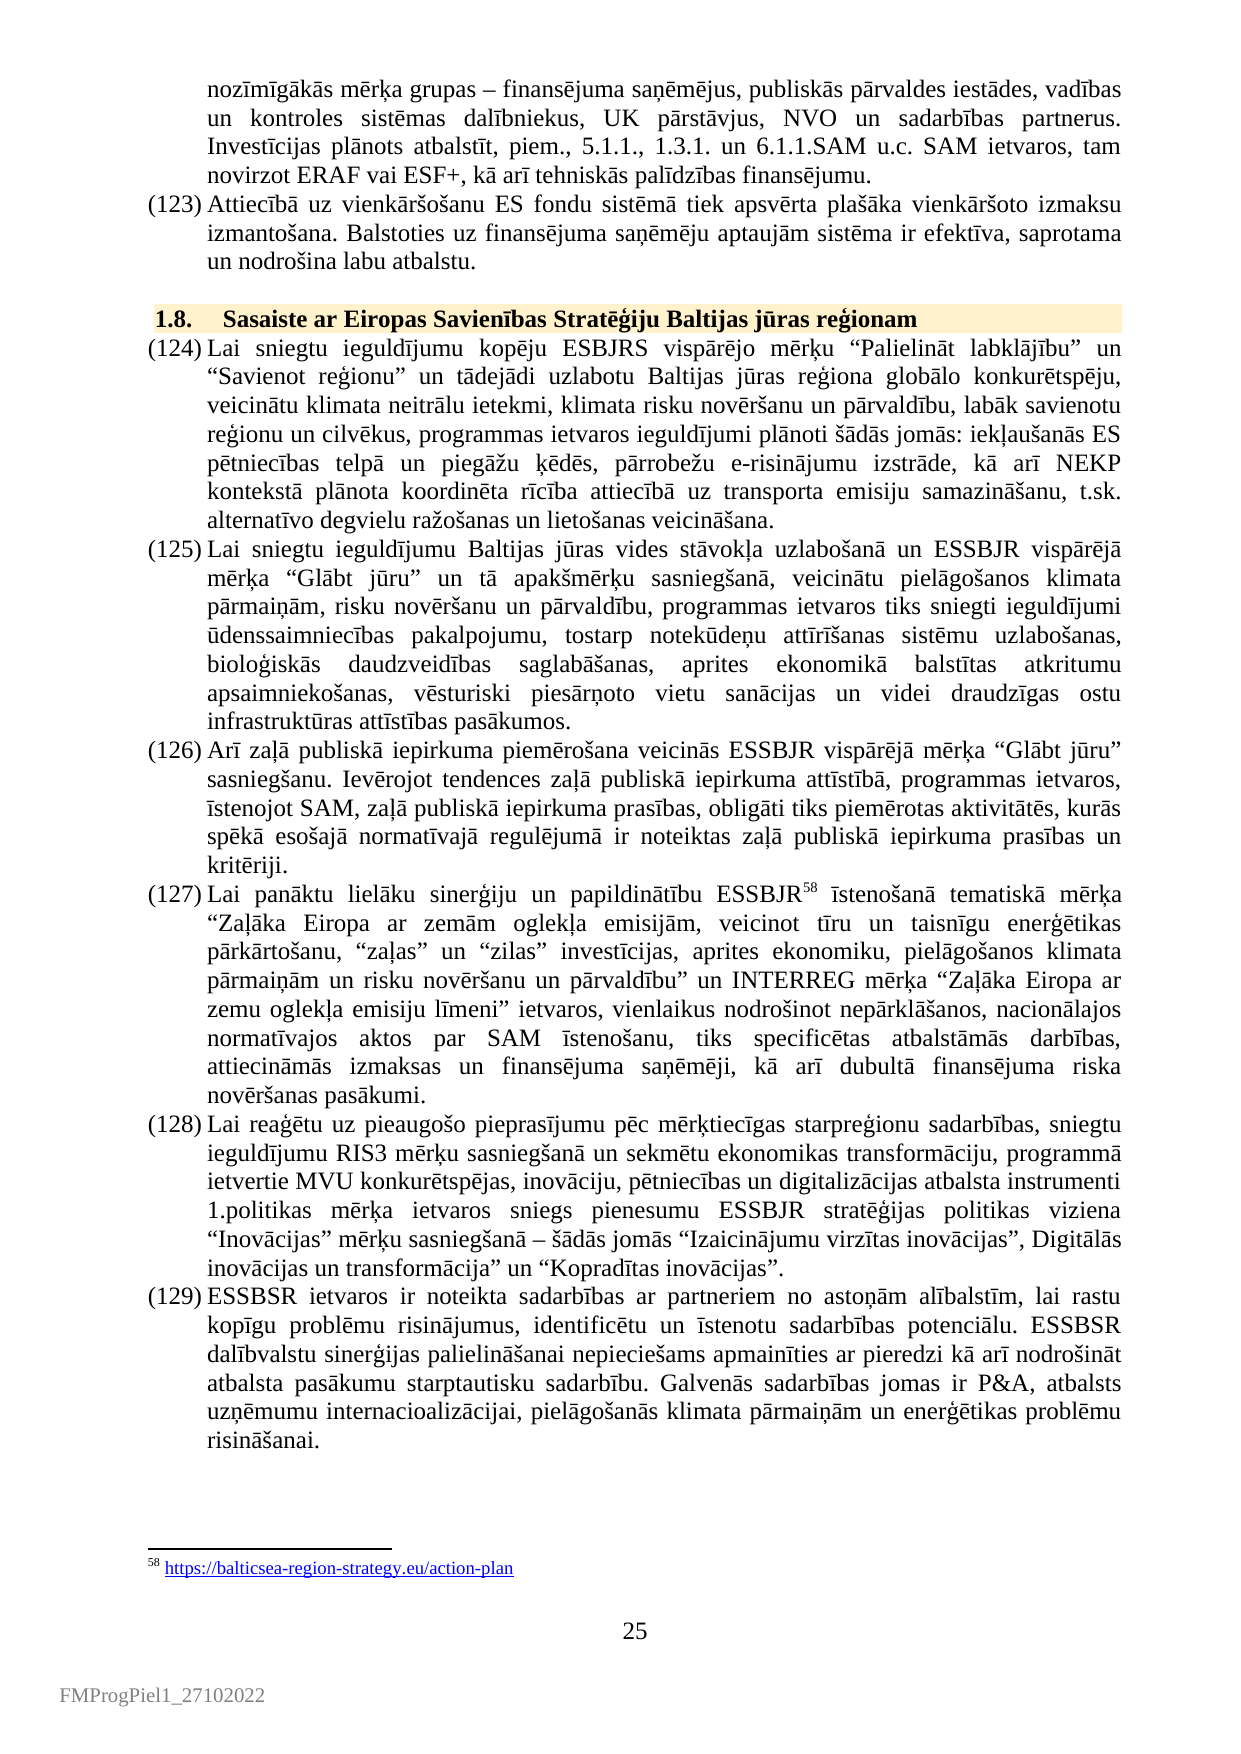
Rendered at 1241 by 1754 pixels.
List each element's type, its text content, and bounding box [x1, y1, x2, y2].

list Lai sniegtu ieguldījumu kopēju ESBJRS vispārējo mērķu “Palielināt labklājību” un “Savienot reģionu” un tādejādi uzlabotu Baltijas jūras reģiona globālo konkurētspēju, veicinātu klimata neitrālu ietekmi, klimata risku novēršanu un pārvaldību, labāk savienotu reģionu un cilvēkus, programmas ietvaros ieguldījumi plānoti šādās jomās: iekļaušanās ES pētniecības telpā un piegāžu ķēdēs, pārrobežu e-risinājumu izstrāde, kā arī NEKP kontekstā plānota koordinēta rīcība attiecībā uz transporta emisiju samazināšanu, t.sk. alternatīvo degvielu ražošanas un lietošanas veicināšana. [148, 333, 1122, 534]
list Lai sniegtu ieguldījumu Baltijas jūras vides stāvokļa uzlabošanā un ESSBJR vispārējā mērķa “Glābt jūru” un tā apakšmērķu sasniegšanā, veicinātu pielāgošanos klimata pārmaiņām, risku novēršanu un pārvaldību, programmas ietvaros tiks sniegti ieguldījumi ūdenssaimniecības pakalpojumu, tostarp notekūdeņu attīrīšanas sistēmu uzlabošanas, bioloģiskās daudzveidības saglabāšanas, aprites ekonomikā balstītas atkritumu apsaimniekošanas, vēsturiski piesārņoto vietu sanācijas un videi draudzīgas ostu infrastruktūras attīstības pasākumos. [148, 534, 1122, 735]
subtitle Sasaiste ar Eiropas Savienības Stratēģiju Baltijas jūras reģionam [154, 304, 1122, 333]
list Lai panāktu lielāku sinerģiju un papildinātību ESSBJR īstenošanā tematiskā mērķa “Zaļāka Eiropa ar zemām oglekļa emisijām, veicinot tīru un taisnīgu enerģētikas pārkārtošanu, “zaļas” un “zilas” investīcijas, aprites ekonomiku, pielāgošanos klimata pārmaiņām un risku novēršanu un pārvaldību” un INTERREG mērķa “Zaļāka Eiropa ar zemu oglekļa emisiju līmeni” ietvaros, vienlaikus nodrošinot nepārklāšanos, nacionālajos normatīvajos aktos par SAM īstenošanu, tiks specificētas atbalstāmās darbības, attiecināmās izmaksas un finansējuma saņēmēji, kā arī dubultā finansējuma riska novēršanas pasākumi. [148, 879, 1122, 1109]
list ESSBSR ietvaros ir noteikta sadarbības ar partneriem no astoņām alībalstīm, lai rastu kopīgu problēmu risinājumus, identificētu un īstenotu sadarbības potenciālu. ESSBSR dalībvalstu sinerģijas palielināšanai nepieciešams apmainīties ar pieredzi kā arī nodrošināt atbalsta pasākumu starptautisku sadarbību. Galvenās sadarbības jomas ir P&A, atbalsts uzņēmumu internacioalizācijai, pielāgošanās klimata pārmaiņām un enerģētikas problēmu risināšanai. [148, 1281, 1122, 1454]
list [148, 74, 1122, 189]
list Attiecībā uz vienkāršošanu ES fondu sistēmā tiek apsvērta plašāka vienkāršoto izmaksu izmantošana. Balstoties uz finansējuma saņēmēju aptaujām sistēma ir efektīva, saprotama un nodrošina labu atbalstu. [148, 189, 1122, 275]
list Lai reaģētu uz pieaugošo pieprasījumu pēc mērķtiecīgas starpreģionu sadarbības, sniegtu ieguldījumu RIS3 mērķu sasniegšanā un sekmētu ekonomikas transformāciju, programmā ietvertie MVU konkurētspējas, inovāciju, pētniecības un digitalizācijas atbalsta instrumenti 1.politikas mērķa ietvaros sniegs pienesumu ESSBJR stratēģijas politikas viziena “Inovācijas” mērķu sasniegšanā – šādās jomās “Izaicinājumu virzītas inovācijas”, Digitālās inovācijas un transformācija” un “Kopradītas inovācijas”. [148, 1109, 1122, 1281]
list Arī zaļā publiskā iepirkuma piemērošana veicinās ESSBJR vispārējā mērķa “Glābt jūru” sasniegšanu. Ievērojot tendences zaļā publiskā iepirkuma attīstībā, programmas ietvaros, īstenojot SAM, zaļā publiskā iepirkuma prasības, obligāti tiks piemērotas aktivitātēs, kurās spēkā esošajā normatīvajā regulējumā ir noteiktas zaļā publiskā iepirkuma prasības un kritēriji. [148, 735, 1122, 879]
